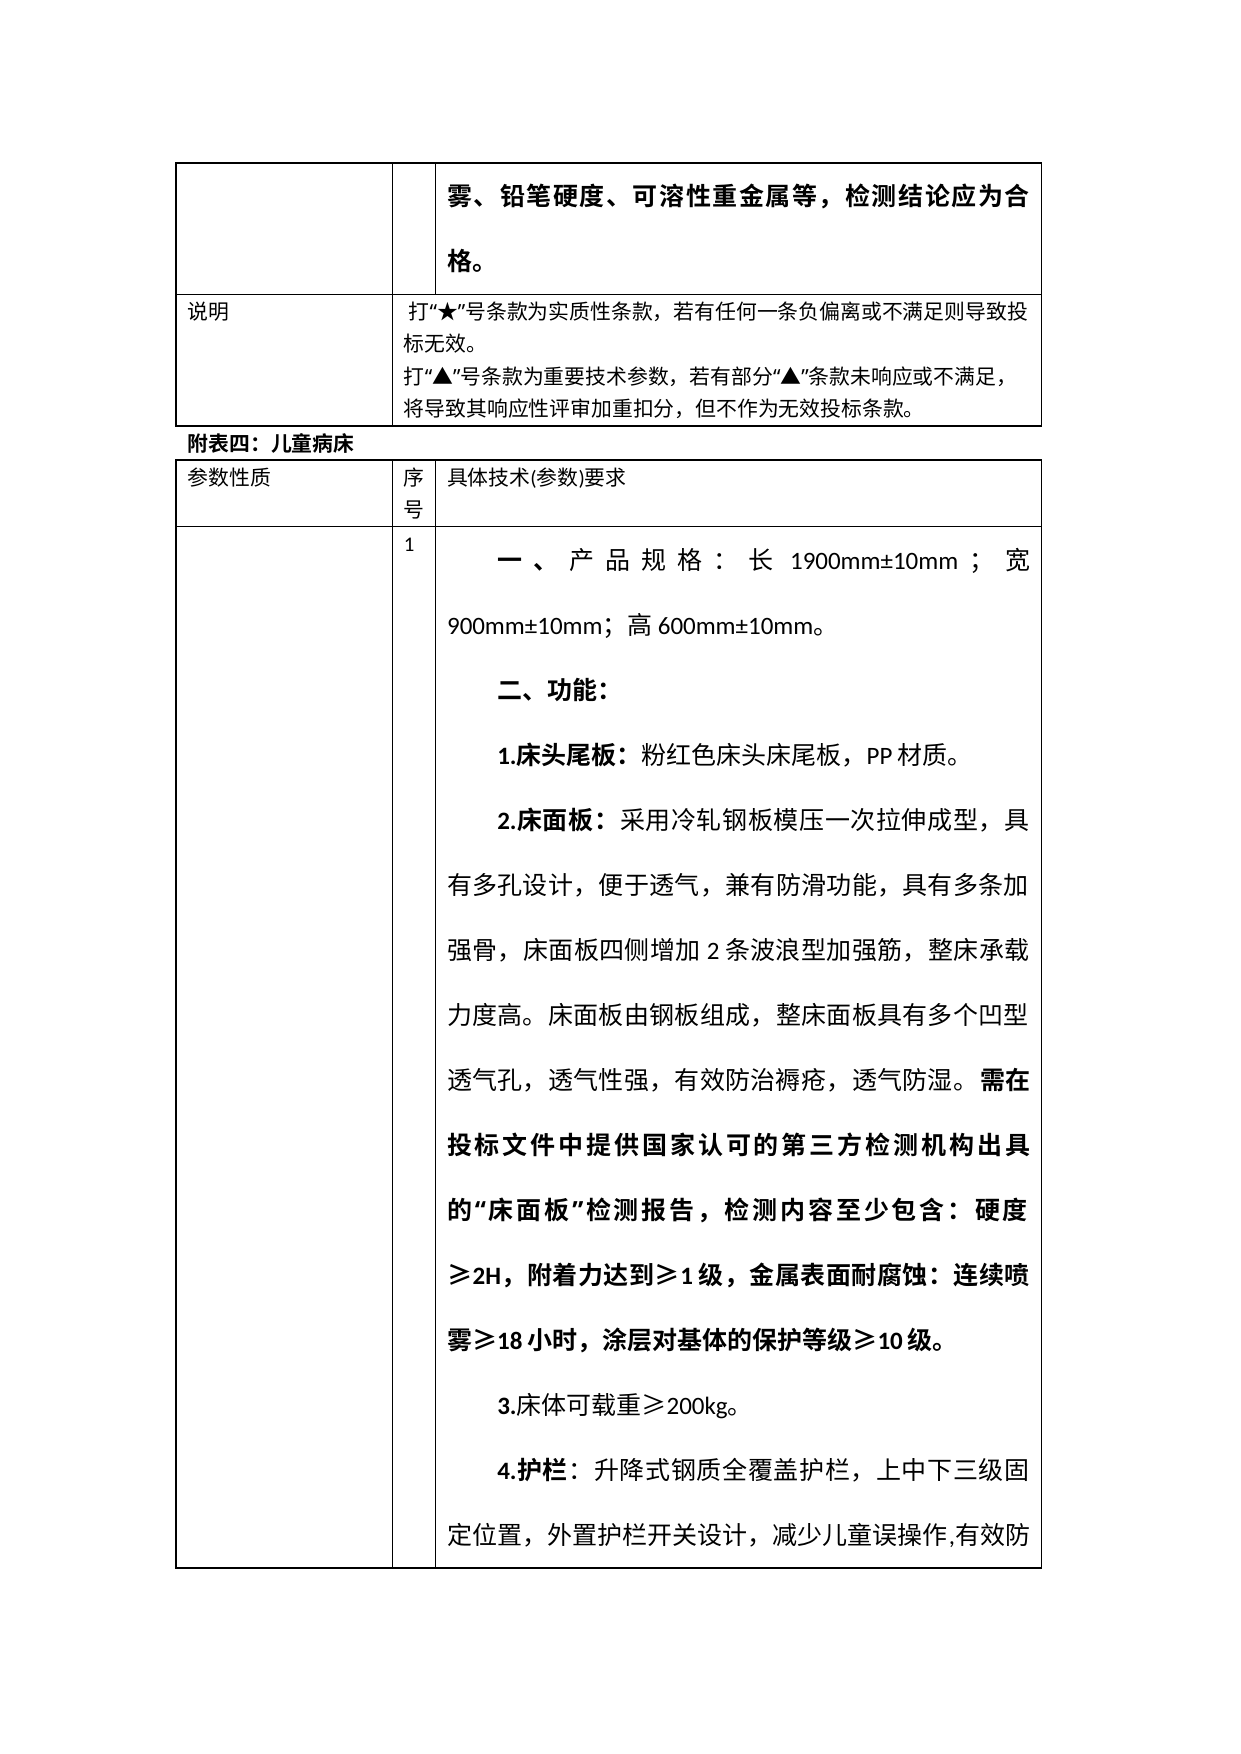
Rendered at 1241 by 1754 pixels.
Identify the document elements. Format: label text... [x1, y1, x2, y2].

table_header 具体技术(参数)要求 [436, 461, 1041, 526]
table_cell 1 [393, 164, 435, 293]
table_cell [177, 527, 392, 1567]
table_cell 1 [393, 527, 435, 1567]
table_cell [436, 164, 1041, 293]
text 附表四：儿童病床 [187, 427, 1053, 459]
table_header 序号 [393, 461, 435, 526]
table_cell [177, 164, 392, 293]
table_cell 说明 [177, 295, 392, 425]
table_cell 打“★”号条款为实质性条款，若有任何一条负偏离或不满足则导致投标无效。 打“▲”号条款为重要技术参数，若有部分“▲”条款未响应或不满足，将导致其响应性评审加重扣分，但不作为无效投标条款。 [393, 295, 1041, 425]
table_header 参数性质 [177, 461, 392, 526]
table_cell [436, 527, 1041, 1567]
